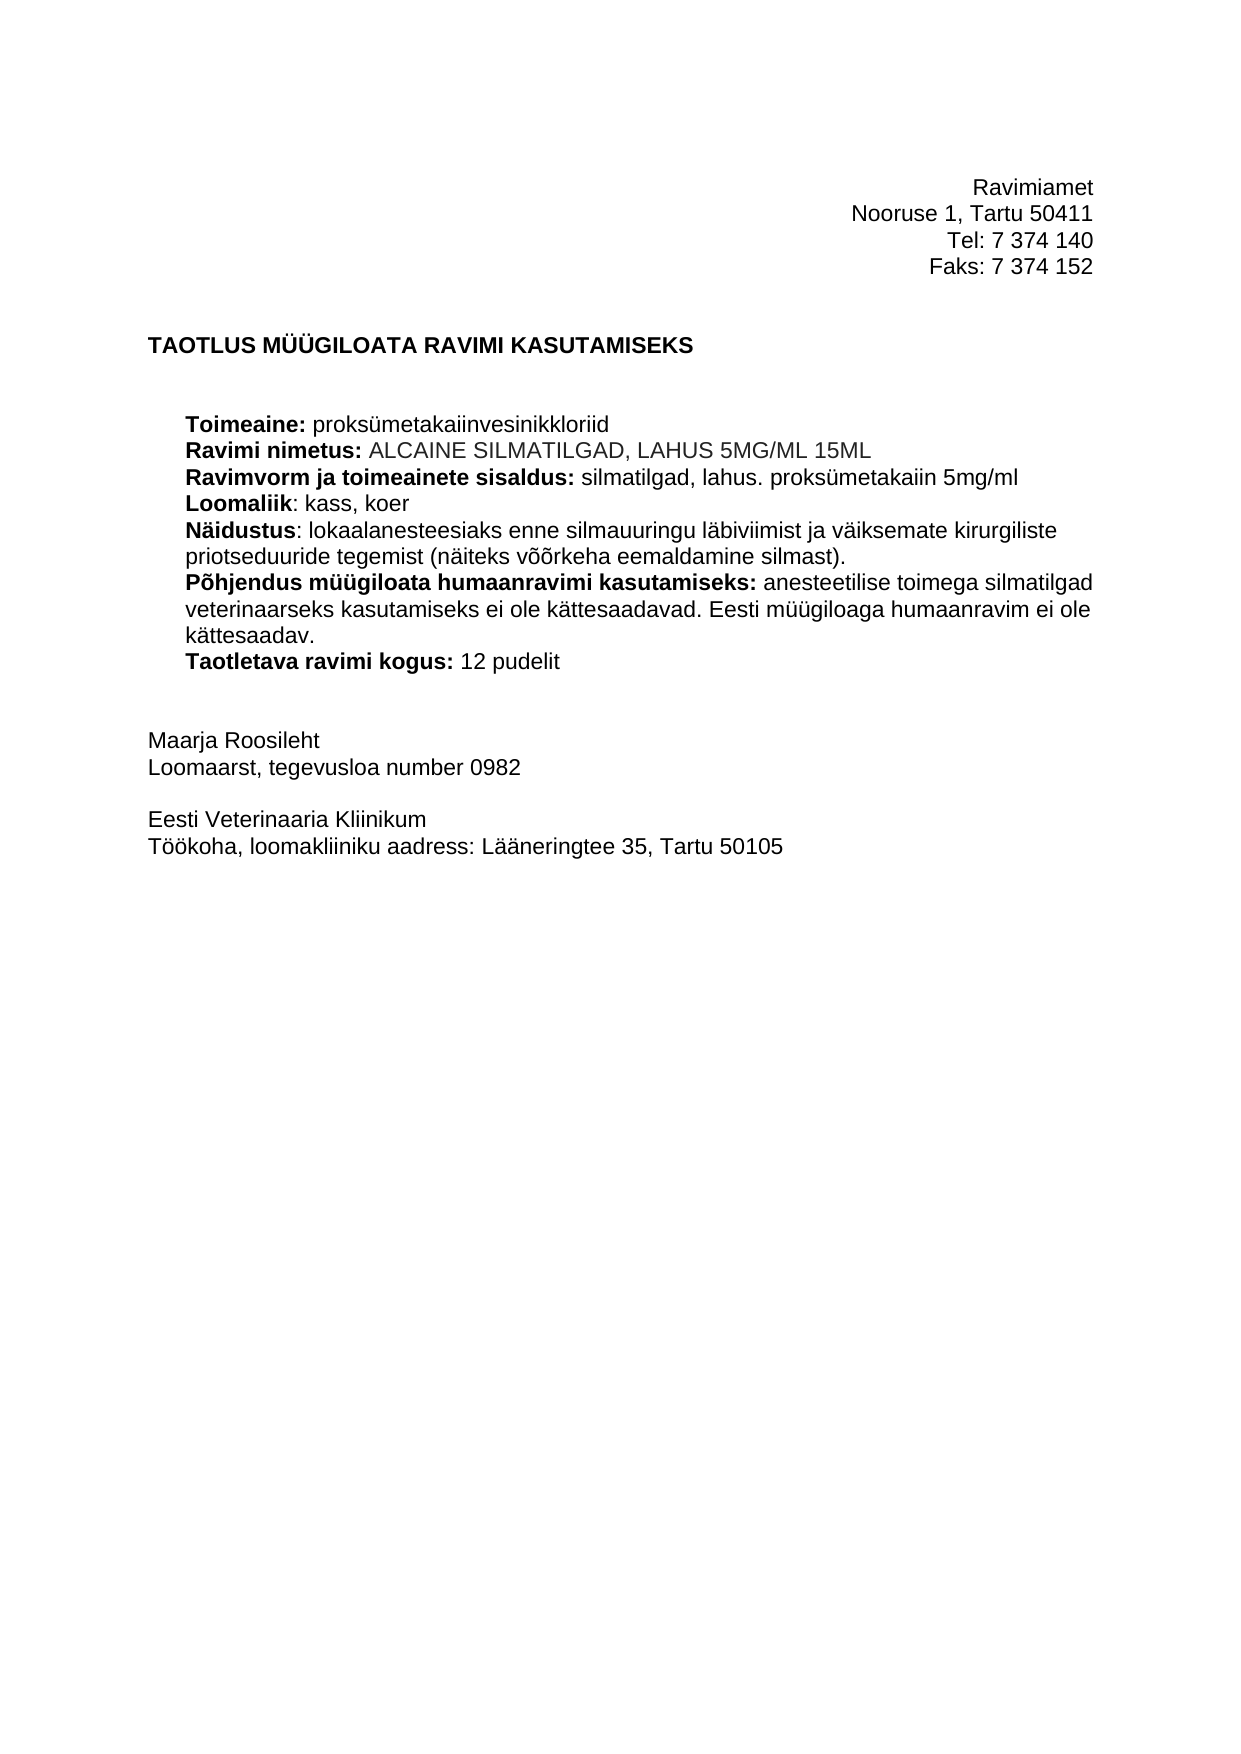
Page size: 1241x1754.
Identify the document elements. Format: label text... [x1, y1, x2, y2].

text Nooruse 1, Tartu 50411 [148, 200, 1093, 227]
text Toimeaine: proksümetakaiinvesinikkloriid [185, 411, 1093, 437]
text Faks: 7 374 152 [148, 253, 1093, 279]
text Tel: 7 374 140 [148, 227, 1093, 253]
text Loomaliik: kass, koer [185, 490, 1093, 517]
text TAOTLUS MÜÜGILOATA RAVIMI KASUTAMISEKS [148, 332, 1093, 358]
text Maarja Roosileht Loomaarst, tegevusloa number 0982 [148, 727, 1093, 780]
text Näidustus: lokaalanesteesiaks enne silmauuringu läbiviimist ja väiksemate kirurgiliste priotseduuride tegemist (näiteks võõrkeha eemaldamine silmast). [185, 517, 1093, 569]
text Põhjendus müügiloata humaanravimi kasutamiseks: anesteetilise toimega silmatilgad veterinaarseks kasutamiseks ei ole kättesaadavad. Eesti müügiloaga humaanravim ei ole kättesaadav. [185, 569, 1093, 648]
text Ravimi nimetus: ALCAINE SILMATILGAD, LAHUS 5MG/ML 15ML [185, 437, 1093, 464]
text Eesti Veterinaaria Kliinikum Töökoha, loomakliiniku aadress: Lääneringtee 35, Tartu 50105 [148, 806, 1093, 859]
text Taotletava ravimi kogus: 12 pudelit [185, 648, 1093, 675]
text Ravimiamet [148, 174, 1093, 200]
text Ravimvorm ja toimeainete sisaldus: silmatilgad, lahus. proksümetakaiin 5mg/ml [185, 464, 1093, 490]
